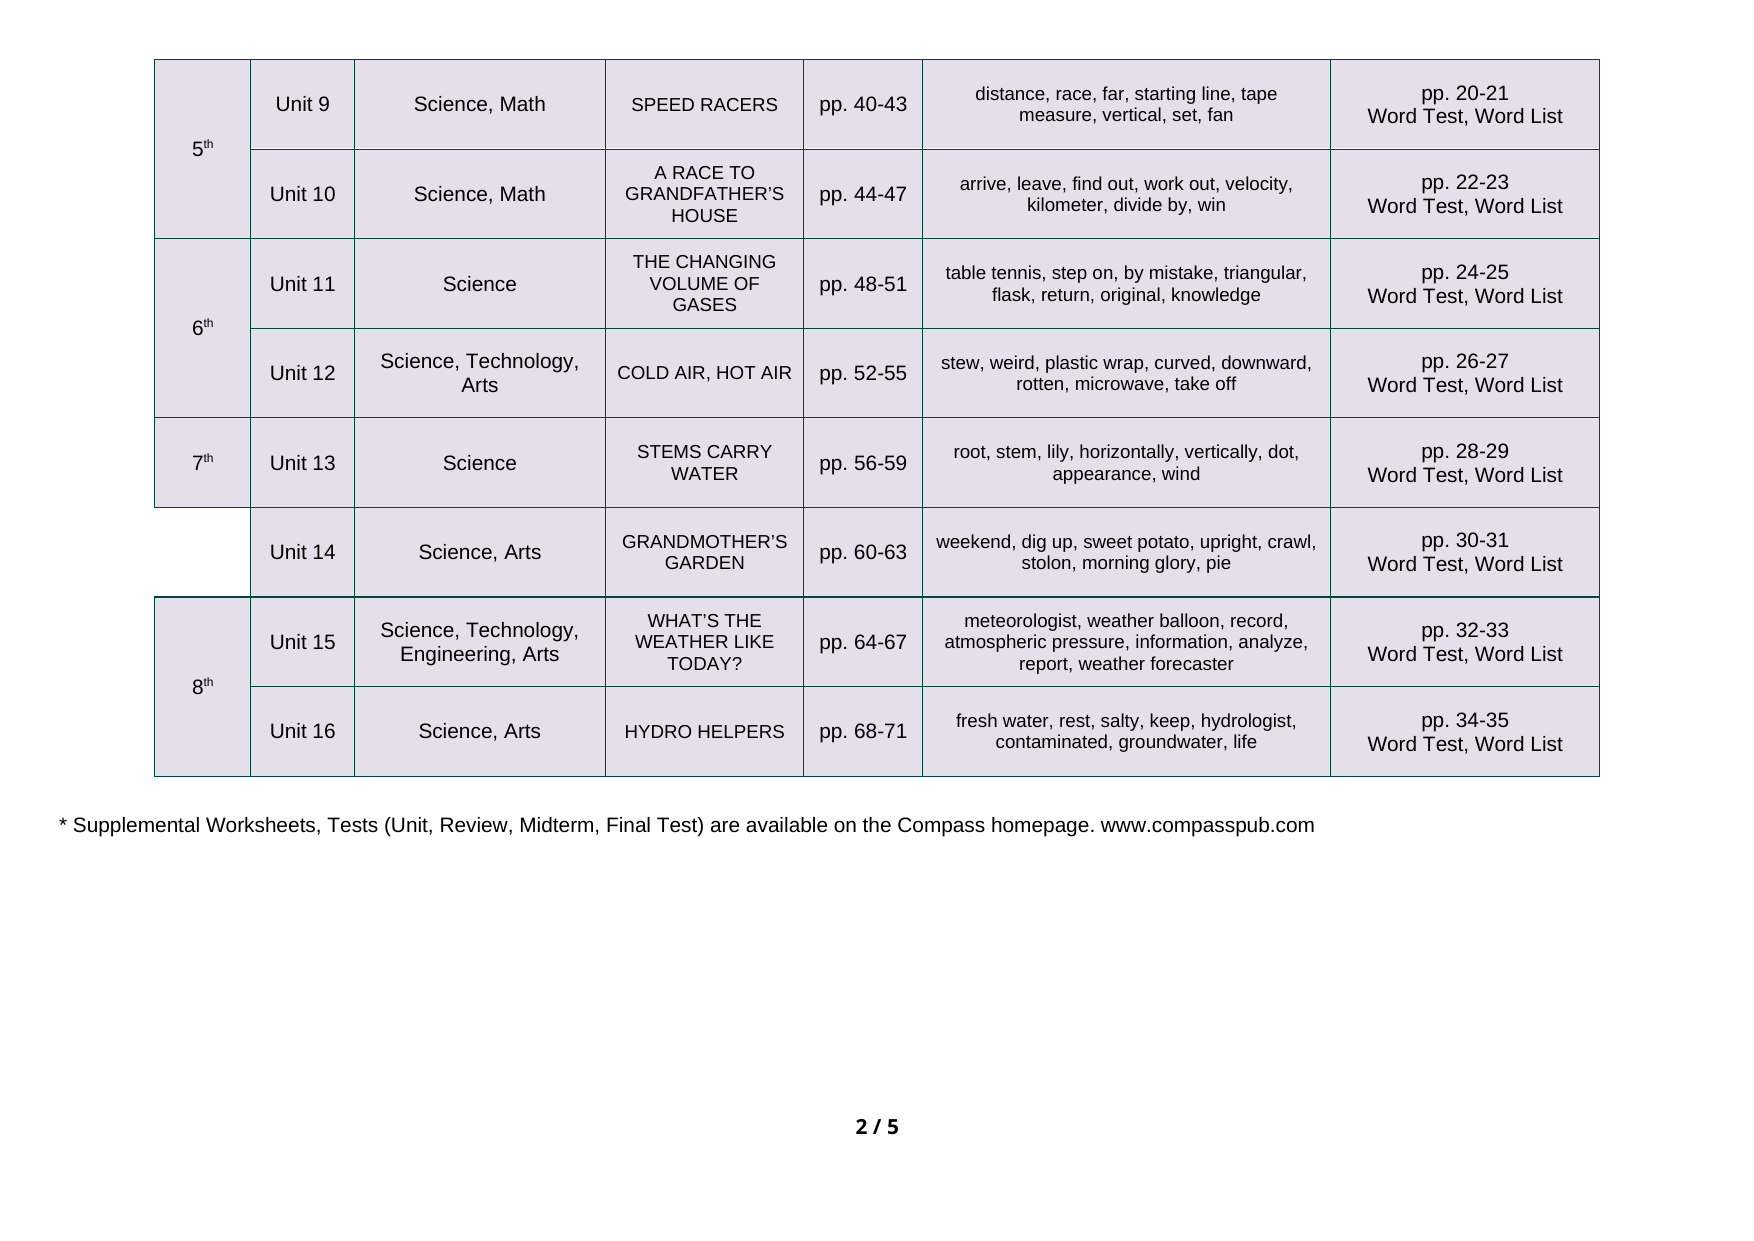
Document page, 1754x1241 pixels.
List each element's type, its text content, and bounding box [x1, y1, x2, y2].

table_cell Science, Technology, Engineering, Arts [355, 598, 605, 686]
table_cell pp. 24-25 Word Test, Word List [1331, 239, 1599, 328]
text * Supplemental Worksheets, Tests (Unit, Review, Midterm, Final Test) are available on the Compass homepage. www.compasspub.com [59, 813, 1695, 837]
table_cell pp. 28-29 Word Test, Word List [1331, 418, 1599, 507]
table_cell Science, Math [355, 150, 605, 238]
table_cell root, stem, lily, horizontally, vertically, dot, appearance, wind [923, 418, 1330, 507]
table_cell pp. 56-59 [804, 418, 922, 507]
table_cell pp. 64-67 [804, 598, 922, 686]
table_cell 7th [155, 418, 250, 507]
table_cell HYDRO HELPERS [606, 687, 803, 776]
table_cell Science [355, 418, 605, 507]
table_cell COLD AIR, HOT AIR [606, 329, 803, 417]
table_cell weekend, dig up, sweet potato, upright, crawl, stolon, morning glory, pie [923, 508, 1330, 596]
table_cell 5th [155, 60, 250, 238]
table_cell Science, Arts [355, 508, 605, 596]
table_cell Unit 10 [251, 150, 354, 238]
table_cell meteorologist, weather balloon, record, atmospheric pressure, information, analyze, report, weather forecaster [923, 598, 1330, 686]
table_cell A RACE TO GRANDFATHER’S HOUSE [606, 150, 803, 238]
table_cell pp. 22-23 Word Test, Word List [1331, 150, 1599, 238]
table_cell pp. 52-55 [804, 329, 922, 417]
table_cell THE CHANGING VOLUME OF GASES [606, 239, 803, 328]
table_cell pp. 40-43 [804, 60, 922, 148]
table_cell Unit 13 [251, 418, 354, 507]
table_cell pp. 68-71 [804, 687, 922, 776]
table_cell pp. 48-51 [804, 239, 922, 328]
table_cell Unit 11 [251, 239, 354, 328]
table_cell SPEED RACERS [606, 60, 803, 148]
table_cell Science, Technology, Arts [355, 329, 605, 417]
table_cell pp. 32-33 Word Test, Word List [1331, 598, 1599, 686]
table_cell pp. 26-27 Word Test, Word List [1331, 329, 1599, 417]
table_cell pp. 60-63 [804, 508, 922, 596]
table_cell Unit 9 [251, 60, 354, 148]
table_cell Science, Math [355, 60, 605, 148]
table_cell pp. 20-21 Word Test, Word List [1331, 60, 1599, 148]
table_cell GRANDMOTHER’S GARDEN [606, 508, 803, 596]
table_cell Unit 12 [251, 329, 354, 417]
table_cell pp. 30-31 Word Test, Word List [1331, 508, 1599, 596]
table_cell WHAT’S THE WEATHER LIKE TODAY? [606, 598, 803, 686]
table_cell arrive, leave, find out, work out, velocity, kilometer, divide by, win [923, 150, 1330, 238]
table_cell 8th [155, 598, 250, 776]
table_cell pp. 34-35 Word Test, Word List [1331, 687, 1599, 776]
table_cell Unit 14 [251, 508, 354, 596]
table_cell Science [355, 239, 605, 328]
table_cell stew, weird, plastic wrap, curved, downward, rotten, microwave, take off [923, 329, 1330, 417]
table_cell 6th [155, 239, 250, 417]
table_cell table tennis, step on, by mistake, triangular, flask, return, original, knowledge [923, 239, 1330, 328]
table_cell pp. 44-47 [804, 150, 922, 238]
table_cell Unit 15 [251, 598, 354, 686]
table_cell fresh water, rest, salty, keep, hydrologist, contaminated, groundwater, life [923, 687, 1330, 776]
table_cell STEMS CARRY WATER [606, 418, 803, 507]
table_cell distance, race, far, starting line, tape measure, vertical, set, fan [923, 60, 1330, 148]
table_cell Science, Arts [355, 687, 605, 776]
table_cell Unit 16 [251, 687, 354, 776]
